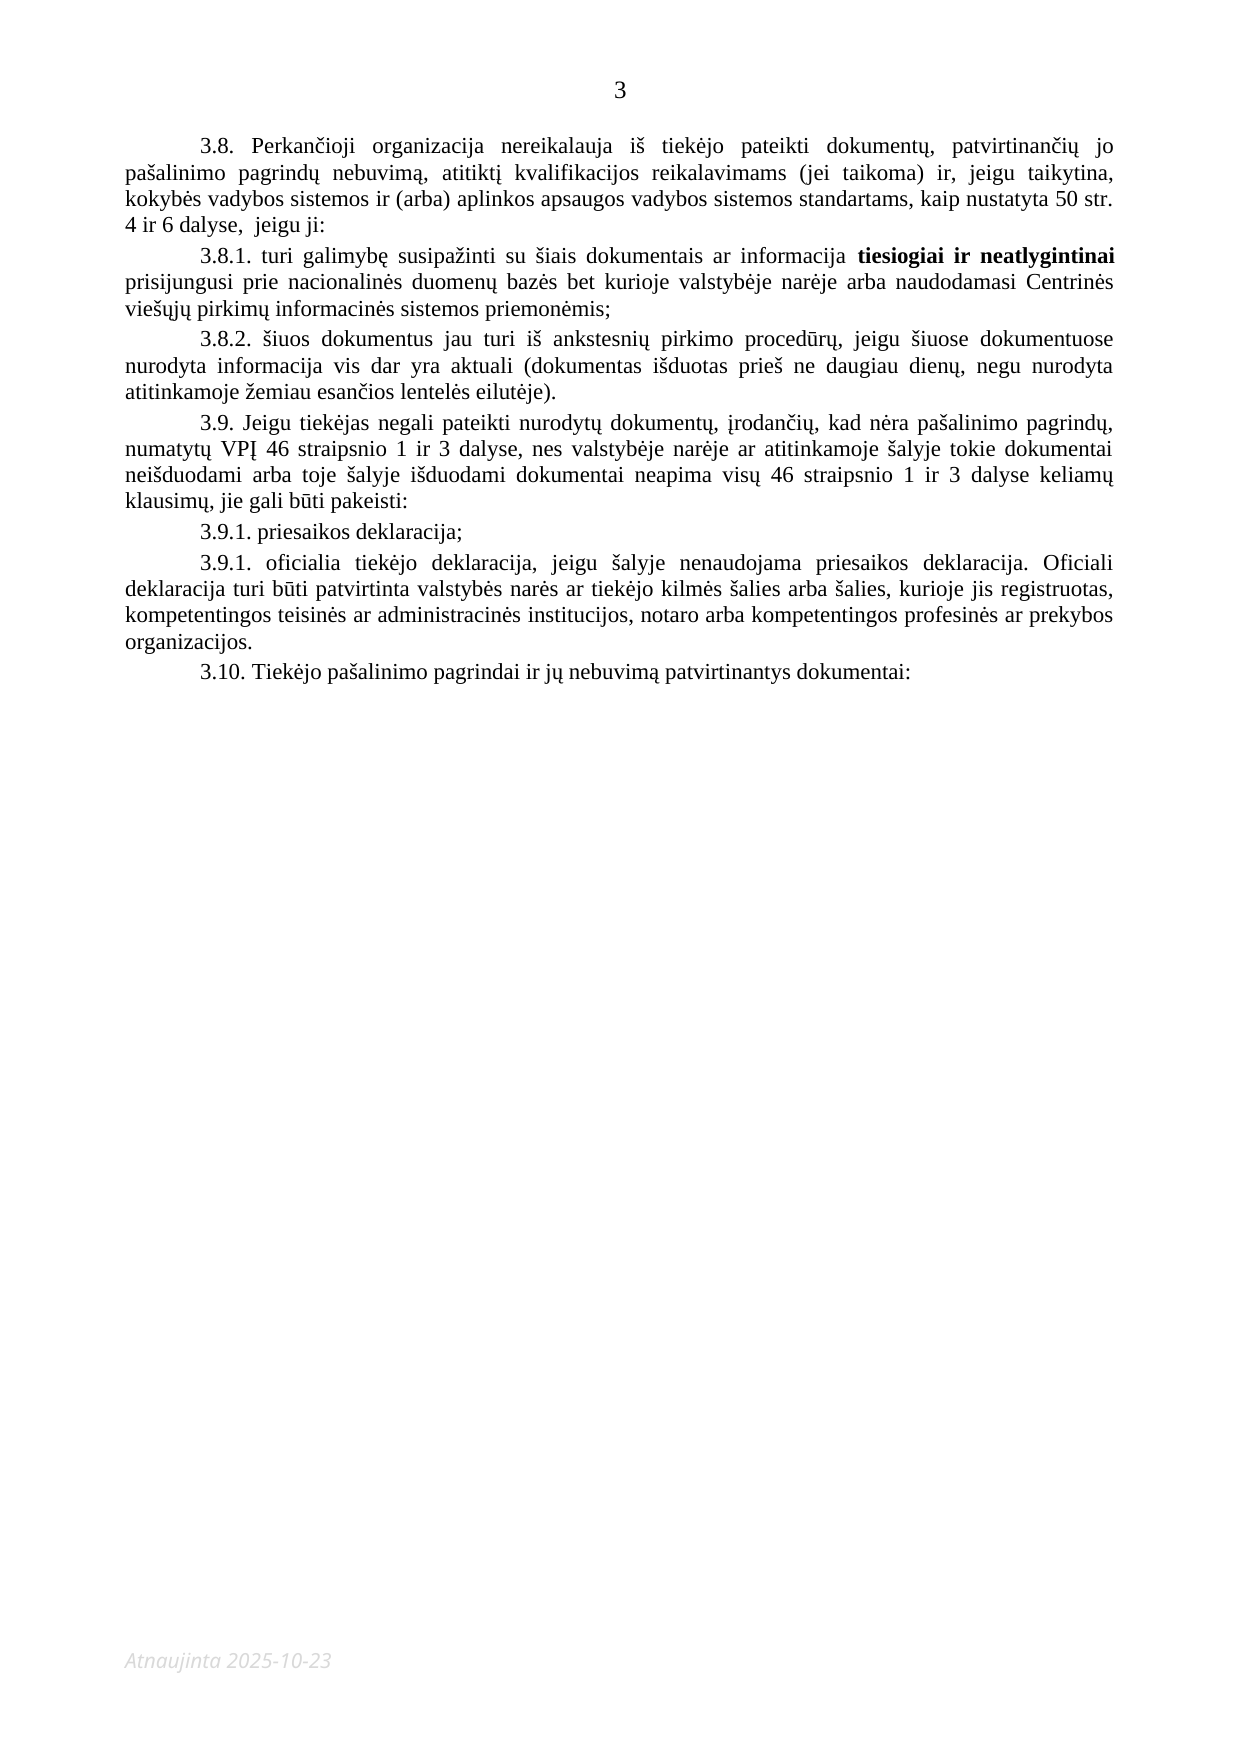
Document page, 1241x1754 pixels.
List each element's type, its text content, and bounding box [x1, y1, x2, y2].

text 3.9.1. priesaikos deklaracija; [125, 518, 1115, 544]
text 3.8. Perkančioji organizacija nereikalauja iš tiekėjo pateikti dokumentų, patvirtinančių jo pašalinimo pagrindų nebuvimą, atitiktį kvalifikacijos reikalavimams (jei taikoma) ir, jeigu taikytina, kokybės vadybos sistemos ir (arba) aplinkos apsaugos vadybos sistemos standartams, kaip nustatyta 50 str. 4 ir 6 dalyse, jeigu ji: [125, 132, 1115, 238]
text 3.8.2. šiuos dokumentus jau turi iš ankstesnių pirkimo procedūrų, jeigu šiuose dokumentuose nurodyta informacija vis dar yra aktuali (dokumentas išduotas prieš ne daugiau dienų, negu nurodyta atitinkamoje žemiau esančios lentelės eilutėje). [125, 325, 1115, 404]
text 3.9. Jeigu tiekėjas negali pateikti nurodytų dokumentų, įrodančių, kad nėra pašalinimo pagrindų, numatytų VPĮ 46 straipsnio 1 ir 3 dalyse, nes valstybėje narėje ar atitinkamoje šalyje tokie dokumentai neišduodami arba toje šalyje išduodami dokumentai neapima visų 46 straipsnio 1 ir 3 dalyse keliamų klausimų, jie gali būti pakeisti: [125, 408, 1115, 514]
text 3.8.1. turi galimybę susipažinti su šiais dokumentais ar informacija tiesiogiai ir neatlygintinai prisijungusi prie nacionalinės duomenų bazės bet kurioje valstybėje narėje arba naudodamasi Centrinės viešųjų pirkimų informacinės sistemos priemonėmis; [125, 242, 1115, 321]
text 3.10. Tiekėjo pašalinimo pagrindai ir jų nebuvimą patvirtinantys dokumentai: [125, 658, 1115, 684]
text 3.9.1. oficialia tiekėjo deklaracija, jeigu šalyje nenaudojama priesaikos deklaracija. Oficiali deklaracija turi būti patvirtinta valstybės narės ar tiekėjo kilmės šalies arba šalies, kurioje jis registruotas, kompetentingos teisinės ar administracinės institucijos, notaro arba kompetentingos profesinės ar prekybos organizacijos. [125, 549, 1115, 654]
